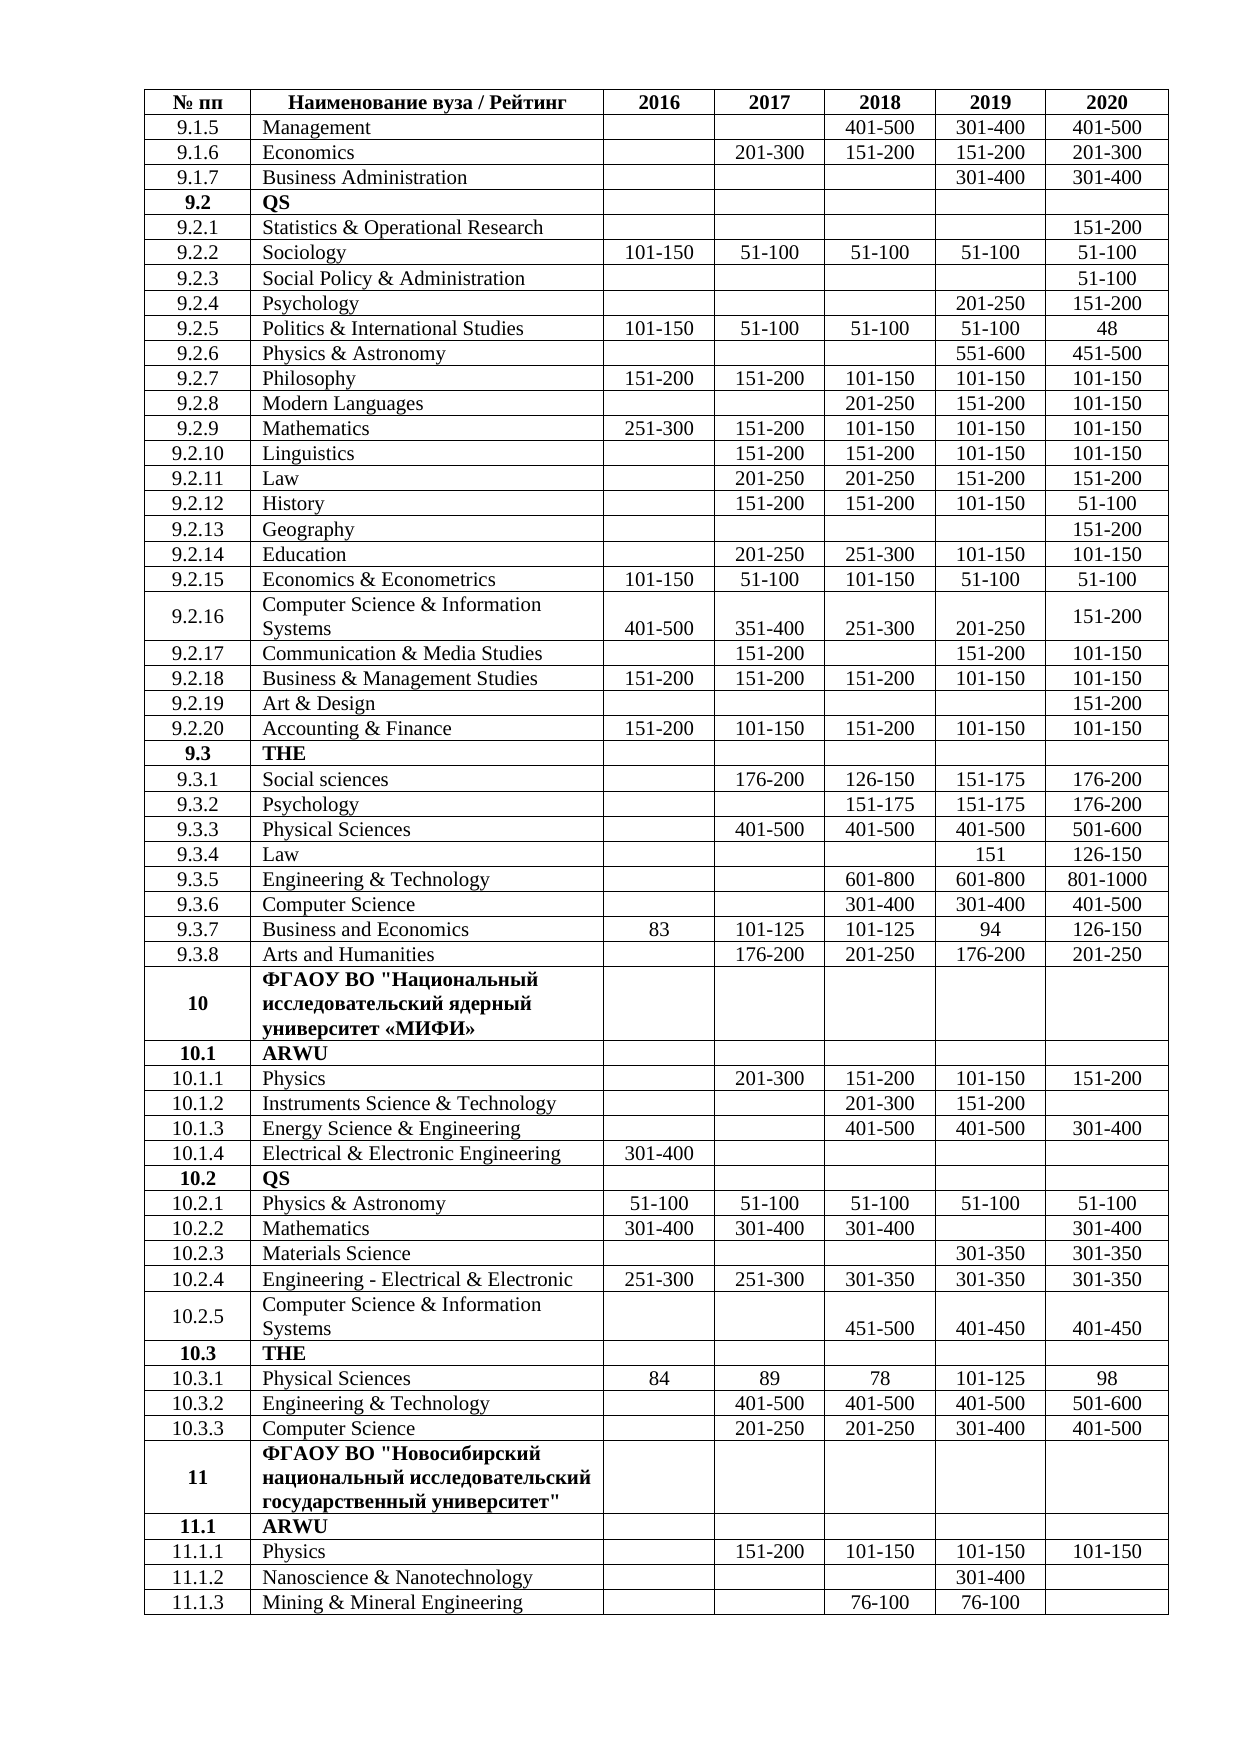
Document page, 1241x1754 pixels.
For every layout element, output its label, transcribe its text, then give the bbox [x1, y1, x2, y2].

table_cell Statistics & Operational Research [251, 215, 603, 239]
table_cell 401-500 [715, 817, 824, 841]
table_cell QS [251, 190, 603, 214]
table_cell 176-200 [715, 766, 824, 791]
table_cell 501-600 [1046, 817, 1168, 841]
table_cell 51-100 [936, 316, 1045, 340]
table_cell 9.2.13 [145, 516, 250, 541]
table_cell 151-200 [604, 366, 714, 390]
table_cell 9.2.14 [145, 542, 250, 566]
table_cell [1046, 1565, 1168, 1589]
table_cell [604, 115, 714, 139]
table_cell [825, 1041, 935, 1064]
table_cell 301-400 [936, 1565, 1045, 1589]
table_cell [936, 967, 1045, 1039]
table_cell 101-150 [1046, 1540, 1168, 1563]
table_cell 151-175 [825, 792, 935, 816]
table_cell 401-500 [604, 592, 714, 640]
table_cell [604, 792, 714, 816]
table_cell 151-200 [1046, 291, 1168, 314]
table_cell Computer Science & Information Systems [251, 592, 603, 640]
table_cell Arts and Humanities [251, 942, 603, 966]
table_cell 10.3.2 [145, 1391, 250, 1415]
table_cell 151-175 [936, 792, 1045, 816]
table_header 2019 [936, 90, 1045, 114]
table_cell [604, 1166, 714, 1190]
table_cell 10.2.3 [145, 1241, 250, 1265]
table_cell 301-400 [936, 892, 1045, 916]
table_cell [936, 215, 1045, 239]
table_cell 9.3.4 [145, 842, 250, 866]
table_cell 401-500 [936, 1391, 1045, 1415]
table_header № пп [145, 90, 250, 114]
table_cell [604, 1416, 714, 1440]
table_cell 301-350 [1046, 1266, 1168, 1291]
table_cell Materials Science [251, 1241, 603, 1265]
table_cell 176-200 [1046, 766, 1168, 791]
table_cell 9.2.10 [145, 441, 250, 465]
table_cell 176-200 [936, 942, 1045, 966]
table_cell Physics [251, 1540, 603, 1563]
table_cell Law [251, 466, 603, 490]
table_cell [604, 967, 714, 1039]
table_cell [715, 1091, 824, 1115]
table_cell [936, 1041, 1045, 1064]
table_cell 401-500 [936, 1116, 1045, 1140]
table_cell 101-150 [825, 416, 935, 440]
table_cell 601-800 [936, 867, 1045, 891]
table_cell 10.2.5 [145, 1292, 250, 1340]
table_cell 151-200 [1046, 1066, 1168, 1090]
table_cell 101-150 [936, 1066, 1045, 1090]
table_cell 401-500 [715, 1391, 824, 1415]
table_cell 151-200 [936, 140, 1045, 164]
table_cell Mining & Mineral Engineering [251, 1590, 603, 1614]
table_cell 51-100 [1046, 491, 1168, 515]
table_cell 176-200 [715, 942, 824, 966]
table_cell [936, 1216, 1045, 1240]
table_cell 9.1.5 [145, 115, 250, 139]
table_cell 9.2.17 [145, 641, 250, 665]
table_cell 10.3.1 [145, 1366, 250, 1390]
table_cell [604, 542, 714, 566]
table_header 2017 [715, 90, 824, 114]
table_cell 101-150 [604, 240, 714, 264]
table_cell 10.1 [145, 1041, 250, 1064]
table_cell 151-200 [825, 140, 935, 164]
table_cell [604, 641, 714, 665]
table_cell Mathematics [251, 1216, 603, 1240]
table_cell Education [251, 542, 603, 566]
table_cell 9.2 [145, 190, 250, 214]
table_cell [825, 165, 935, 189]
table_cell 151-200 [715, 491, 824, 515]
table_cell Instruments Science & Technology [251, 1091, 603, 1115]
table_cell Economics & Econometrics [251, 567, 603, 591]
table_cell [604, 265, 714, 289]
table_cell [715, 691, 824, 715]
table_cell 201-250 [825, 391, 935, 415]
table_cell [1046, 1514, 1168, 1538]
table_cell [604, 1091, 714, 1115]
table_cell [604, 842, 714, 866]
table_cell [825, 842, 935, 866]
table_cell 151-200 [825, 1066, 935, 1090]
table_cell [825, 341, 935, 365]
table_cell Energy Science & Engineering [251, 1116, 603, 1140]
table_cell 9.2.11 [145, 466, 250, 490]
table_cell 51-100 [604, 1191, 714, 1215]
table_cell 9.2.4 [145, 291, 250, 314]
table_cell 401-500 [1046, 115, 1168, 139]
table_cell Law [251, 842, 603, 866]
table_cell Computer Science [251, 892, 603, 916]
table_cell QS [251, 1166, 603, 1190]
table_cell [1046, 1441, 1168, 1513]
table_cell [604, 892, 714, 916]
table_cell 151-200 [604, 666, 714, 690]
table_cell [1046, 1041, 1168, 1064]
table_cell [715, 1590, 824, 1614]
table_cell Accounting & Finance [251, 716, 603, 740]
table_cell 151-200 [715, 641, 824, 665]
table_cell 301-350 [936, 1266, 1045, 1291]
table_cell Geography [251, 516, 603, 541]
table_cell 151-200 [936, 641, 1045, 665]
table_cell Sociology [251, 240, 603, 264]
table_cell 101-150 [825, 567, 935, 591]
table_cell 301-400 [604, 1216, 714, 1240]
table_cell 9.2.8 [145, 391, 250, 415]
table_cell Physics & Astronomy [251, 341, 603, 365]
table_cell 401-500 [936, 817, 1045, 841]
table_cell 301-400 [1046, 165, 1168, 189]
table_cell [604, 491, 714, 515]
table_cell [604, 1540, 714, 1563]
table_cell 201-300 [825, 1091, 935, 1115]
table_cell 89 [715, 1366, 824, 1390]
table_cell Computer Science [251, 1416, 603, 1440]
table_cell 9.2.18 [145, 666, 250, 690]
table_cell 151-200 [604, 716, 714, 740]
table_cell 151-200 [715, 1540, 824, 1563]
table_cell [936, 190, 1045, 214]
table_cell 101-150 [1046, 441, 1168, 465]
table_cell [604, 1441, 714, 1513]
table_cell [936, 516, 1045, 541]
table_cell [604, 1241, 714, 1265]
table_cell [604, 140, 714, 164]
table_cell [936, 265, 1045, 289]
table_cell 9.3.2 [145, 792, 250, 816]
table_cell [604, 741, 714, 765]
table_cell 9.2.15 [145, 567, 250, 591]
table_cell [604, 291, 714, 314]
table_cell 251-300 [604, 416, 714, 440]
table_cell 151-175 [936, 766, 1045, 791]
table_cell 9.2.1 [145, 215, 250, 239]
table_cell [936, 1514, 1045, 1538]
table_cell 151-200 [936, 466, 1045, 490]
table_cell 101-125 [936, 1366, 1045, 1390]
table_cell 51-100 [936, 1191, 1045, 1215]
table_cell 101-150 [825, 366, 935, 390]
table_cell 101-150 [1046, 666, 1168, 690]
table_cell 601-800 [825, 867, 935, 891]
table_cell 151-200 [825, 666, 935, 690]
table_cell 98 [1046, 1366, 1168, 1390]
table_cell [715, 391, 824, 415]
table_cell [825, 1166, 935, 1190]
table_cell 9.2.9 [145, 416, 250, 440]
table_cell [715, 867, 824, 891]
table_cell Business & Management Studies [251, 666, 603, 690]
table_cell [604, 1341, 714, 1365]
table_cell 101-125 [825, 917, 935, 941]
table_cell 401-500 [825, 1391, 935, 1415]
table_cell 10.3 [145, 1341, 250, 1365]
table_cell 51-100 [715, 1191, 824, 1215]
table_cell 51-100 [825, 240, 935, 264]
table_cell [936, 691, 1045, 715]
table_cell [715, 741, 824, 765]
table_cell [604, 516, 714, 541]
table_cell [604, 942, 714, 966]
table_cell History [251, 491, 603, 515]
table_cell 401-450 [936, 1292, 1045, 1340]
table_cell [1046, 1590, 1168, 1614]
table_cell 9.2.7 [145, 366, 250, 390]
table_cell [936, 741, 1045, 765]
table_cell [604, 766, 714, 791]
table_cell 301-400 [1046, 1116, 1168, 1140]
table_cell 151-200 [1046, 691, 1168, 715]
table_cell 301-400 [825, 1216, 935, 1240]
table_cell [715, 1041, 824, 1064]
table_cell 9.2.19 [145, 691, 250, 715]
table_cell 10.3.3 [145, 1416, 250, 1440]
table_cell 401-500 [825, 817, 935, 841]
table_cell Electrical & Electronic Engineering [251, 1141, 603, 1165]
table_cell [604, 466, 714, 490]
table_cell 151-200 [1046, 592, 1168, 640]
table_cell 101-150 [604, 567, 714, 591]
table_cell Modern Languages [251, 391, 603, 415]
table_cell 151-200 [715, 416, 824, 440]
table_cell [936, 1141, 1045, 1165]
table_cell 151-200 [1046, 516, 1168, 541]
table_cell ARWU [251, 1041, 603, 1064]
table_cell [1046, 1091, 1168, 1115]
table_cell 83 [604, 917, 714, 941]
table_cell [715, 1441, 824, 1513]
table_cell 451-500 [825, 1292, 935, 1340]
table_cell THE [251, 1341, 603, 1365]
table_cell 101-150 [1046, 416, 1168, 440]
table_cell 9.1.7 [145, 165, 250, 189]
table_cell 101-150 [1046, 391, 1168, 415]
table_cell [715, 190, 824, 214]
table_cell ФГАОУ ВО "Национальный исследовательский ядерный университет «МИФИ» [251, 967, 603, 1039]
table_cell 10.2.4 [145, 1266, 250, 1291]
table_cell [604, 215, 714, 239]
table_cell 151-200 [936, 1091, 1045, 1115]
table_cell 401-500 [825, 115, 935, 139]
table_cell 51-100 [1046, 240, 1168, 264]
table_cell 101-150 [715, 716, 824, 740]
table_cell 9.2.12 [145, 491, 250, 515]
table_cell [825, 967, 935, 1039]
table_cell 401-500 [1046, 892, 1168, 916]
table_cell 101-150 [1046, 716, 1168, 740]
table_cell [715, 967, 824, 1039]
table_cell 9.2.2 [145, 240, 250, 264]
table_cell [1046, 1341, 1168, 1365]
table_cell 10.1.1 [145, 1066, 250, 1090]
table_cell 501-600 [1046, 1391, 1168, 1415]
table_cell Mathematics [251, 416, 603, 440]
table_cell [825, 1565, 935, 1589]
table_cell 51-100 [936, 567, 1045, 591]
table_cell [825, 1141, 935, 1165]
table_cell 10.2.1 [145, 1191, 250, 1215]
table_cell 51-100 [936, 240, 1045, 264]
table_cell [715, 892, 824, 916]
table_cell [715, 341, 824, 365]
table_cell [825, 215, 935, 239]
table_cell 301-400 [604, 1141, 714, 1165]
table_cell [715, 1514, 824, 1538]
table_cell 301-400 [715, 1216, 824, 1240]
table_cell 101-150 [1046, 641, 1168, 665]
table_cell 101-150 [1046, 366, 1168, 390]
table_cell 301-350 [1046, 1241, 1168, 1265]
table_cell [604, 1565, 714, 1589]
table_cell 10.1.2 [145, 1091, 250, 1115]
table_cell [715, 1116, 824, 1140]
table_cell [604, 1391, 714, 1415]
table_cell 151-200 [825, 441, 935, 465]
table_cell 101-150 [936, 441, 1045, 465]
table_cell [1046, 1141, 1168, 1165]
table_cell Computer Science & Information Systems [251, 1292, 603, 1340]
table_cell [1046, 741, 1168, 765]
table_cell [715, 265, 824, 289]
table_cell 351-400 [715, 592, 824, 640]
table_cell 201-250 [825, 942, 935, 966]
table_cell 201-300 [715, 140, 824, 164]
table_cell Psychology [251, 792, 603, 816]
table_cell 101-150 [604, 316, 714, 340]
table_cell 551-600 [936, 341, 1045, 365]
table_cell 9.2.3 [145, 265, 250, 289]
table_cell [604, 817, 714, 841]
table_cell 251-300 [825, 542, 935, 566]
table_cell Linguistics [251, 441, 603, 465]
table_cell Politics & International Studies [251, 316, 603, 340]
table_cell 11.1.3 [145, 1590, 250, 1614]
table_cell [604, 1041, 714, 1064]
table_cell THE [251, 741, 603, 765]
table_cell [825, 265, 935, 289]
table_cell 9.2.5 [145, 316, 250, 340]
table_cell 51-100 [715, 240, 824, 264]
table_cell 11.1 [145, 1514, 250, 1538]
table_cell Nanoscience & Nanotechnology [251, 1565, 603, 1589]
table_cell Psychology [251, 291, 603, 314]
table_cell 9.2.16 [145, 592, 250, 640]
table_cell [604, 691, 714, 715]
table_cell 9.3.6 [145, 892, 250, 916]
table_cell 101-150 [936, 666, 1045, 690]
table_cell ARWU [251, 1514, 603, 1538]
table_cell 151-200 [715, 666, 824, 690]
table_cell 301-400 [936, 165, 1045, 189]
table_cell 9.2.20 [145, 716, 250, 740]
table_cell 201-250 [936, 592, 1045, 640]
table_cell [715, 1292, 824, 1340]
table_cell [715, 1166, 824, 1190]
table_cell 101-150 [936, 416, 1045, 440]
table_cell Business Administration [251, 165, 603, 189]
table_cell [715, 1141, 824, 1165]
table_cell 9.3 [145, 741, 250, 765]
table_cell [1046, 190, 1168, 214]
table_cell 48 [1046, 316, 1168, 340]
table_cell 126-150 [1046, 917, 1168, 941]
table_header Наименование вуза / Рейтинг [251, 90, 603, 114]
table_cell 176-200 [1046, 792, 1168, 816]
table_cell Business and Economics [251, 917, 603, 941]
table_cell Social sciences [251, 766, 603, 791]
table_cell [936, 1441, 1045, 1513]
table_cell 151-200 [715, 441, 824, 465]
table_cell 78 [825, 1366, 935, 1390]
table_cell 201-250 [715, 1416, 824, 1440]
table_cell [825, 741, 935, 765]
table_cell 251-300 [825, 592, 935, 640]
table_cell [715, 516, 824, 541]
table_cell [825, 1341, 935, 1365]
table_cell Engineering & Technology [251, 1391, 603, 1415]
table_cell 76-100 [936, 1590, 1045, 1614]
table_cell 10.1.4 [145, 1141, 250, 1165]
table_cell 401-500 [825, 1116, 935, 1140]
table_cell 101-150 [936, 542, 1045, 566]
table_cell 9.3.8 [145, 942, 250, 966]
table_cell 151-200 [715, 366, 824, 390]
table_cell 401-450 [1046, 1292, 1168, 1340]
table_header 2020 [1046, 90, 1168, 114]
table_cell 101-125 [715, 917, 824, 941]
table_cell 151-200 [936, 391, 1045, 415]
table_cell Communication & Media Studies [251, 641, 603, 665]
table_cell 301-350 [825, 1266, 935, 1291]
table_cell Engineering - Electrical & Electronic [251, 1266, 603, 1291]
table_cell Physical Sciences [251, 1366, 603, 1390]
table_cell 101-150 [936, 1540, 1045, 1563]
table_cell Economics [251, 140, 603, 164]
table_cell [825, 516, 935, 541]
table_cell 151-200 [1046, 215, 1168, 239]
table_cell 9.1.6 [145, 140, 250, 164]
table_cell [715, 115, 824, 139]
table_cell 51-100 [825, 1191, 935, 1215]
table_cell [936, 1166, 1045, 1190]
table_cell [604, 1514, 714, 1538]
table_cell 11 [145, 1441, 250, 1513]
table_cell [604, 391, 714, 415]
table_cell [825, 1241, 935, 1265]
table_cell 9.3.3 [145, 817, 250, 841]
table_cell Engineering & Technology [251, 867, 603, 891]
table_cell [604, 341, 714, 365]
table_cell [825, 691, 935, 715]
table_cell [604, 165, 714, 189]
table_cell Art & Design [251, 691, 603, 715]
table_cell 151-200 [825, 491, 935, 515]
table_cell 151 [936, 842, 1045, 866]
table_cell 201-250 [715, 466, 824, 490]
table_cell 201-250 [825, 1416, 935, 1440]
table_cell [936, 1341, 1045, 1365]
table_header 2016 [604, 90, 714, 114]
table_cell [604, 1116, 714, 1140]
table_cell 251-300 [715, 1266, 824, 1291]
table_cell 51-100 [715, 316, 824, 340]
table_cell 51-100 [1046, 1191, 1168, 1215]
table_cell Physics [251, 1066, 603, 1090]
table_cell [825, 291, 935, 314]
table_cell 201-250 [715, 542, 824, 566]
table_header 2018 [825, 90, 935, 114]
table_cell 301-350 [936, 1241, 1045, 1265]
table_cell 101-150 [1046, 542, 1168, 566]
table_cell [1046, 1166, 1168, 1190]
table_cell [715, 1341, 824, 1365]
table_cell 251-300 [604, 1266, 714, 1291]
table_cell 94 [936, 917, 1045, 941]
table_cell 301-400 [825, 892, 935, 916]
table_cell 51-100 [825, 316, 935, 340]
table_cell Management [251, 115, 603, 139]
table_cell 301-400 [936, 1416, 1045, 1440]
table_cell 11.1.2 [145, 1565, 250, 1589]
table_cell 151-200 [1046, 466, 1168, 490]
table_cell 51-100 [715, 567, 824, 591]
table_cell 10.2.2 [145, 1216, 250, 1240]
table_cell [604, 867, 714, 891]
table_cell [604, 1590, 714, 1614]
table_cell 101-150 [936, 491, 1045, 515]
table_cell 201-300 [1046, 140, 1168, 164]
table_cell 51-100 [1046, 567, 1168, 591]
table_cell [715, 1565, 824, 1589]
table_cell [715, 842, 824, 866]
table_cell 126-150 [825, 766, 935, 791]
table_cell [715, 291, 824, 314]
table_cell [715, 165, 824, 189]
table_cell 451-500 [1046, 341, 1168, 365]
table_cell [604, 1066, 714, 1090]
table_cell [825, 641, 935, 665]
table_cell 151-200 [825, 716, 935, 740]
table_cell Philosophy [251, 366, 603, 390]
table_cell [715, 1241, 824, 1265]
table_cell 10.1.3 [145, 1116, 250, 1140]
table_cell 11.1.1 [145, 1540, 250, 1563]
table_cell 101-150 [825, 1540, 935, 1563]
table_cell 101-150 [936, 366, 1045, 390]
table_cell 10 [145, 967, 250, 1039]
table_cell 201-250 [1046, 942, 1168, 966]
table_cell 201-250 [825, 466, 935, 490]
table_cell [825, 190, 935, 214]
table_cell [604, 1292, 714, 1340]
table_cell [825, 1441, 935, 1513]
table_cell [604, 441, 714, 465]
table_cell [715, 792, 824, 816]
table_cell Physics & Astronomy [251, 1191, 603, 1215]
table_cell 201-300 [715, 1066, 824, 1090]
table_cell 9.3.7 [145, 917, 250, 941]
table_cell 9.3.5 [145, 867, 250, 891]
table_cell 84 [604, 1366, 714, 1390]
table_cell 301-400 [1046, 1216, 1168, 1240]
table_cell ФГАОУ ВО "Новосибирский национальный исследовательский государственный университет" [251, 1441, 603, 1513]
table_cell 9.3.1 [145, 766, 250, 791]
table_cell 10.2 [145, 1166, 250, 1190]
table_cell [604, 190, 714, 214]
table_cell 201-250 [936, 291, 1045, 314]
table_cell 101-150 [936, 716, 1045, 740]
table_cell 126-150 [1046, 842, 1168, 866]
table_cell Physical Sciences [251, 817, 603, 841]
table_cell 76-100 [825, 1590, 935, 1614]
table_cell 801-1000 [1046, 867, 1168, 891]
table_cell [715, 215, 824, 239]
table_cell [1046, 967, 1168, 1039]
table_cell 301-400 [936, 115, 1045, 139]
table_cell Social Policy & Administration [251, 265, 603, 289]
table_cell 51-100 [1046, 265, 1168, 289]
table_cell 9.2.6 [145, 341, 250, 365]
table_cell [825, 1514, 935, 1538]
table_cell 401-500 [1046, 1416, 1168, 1440]
